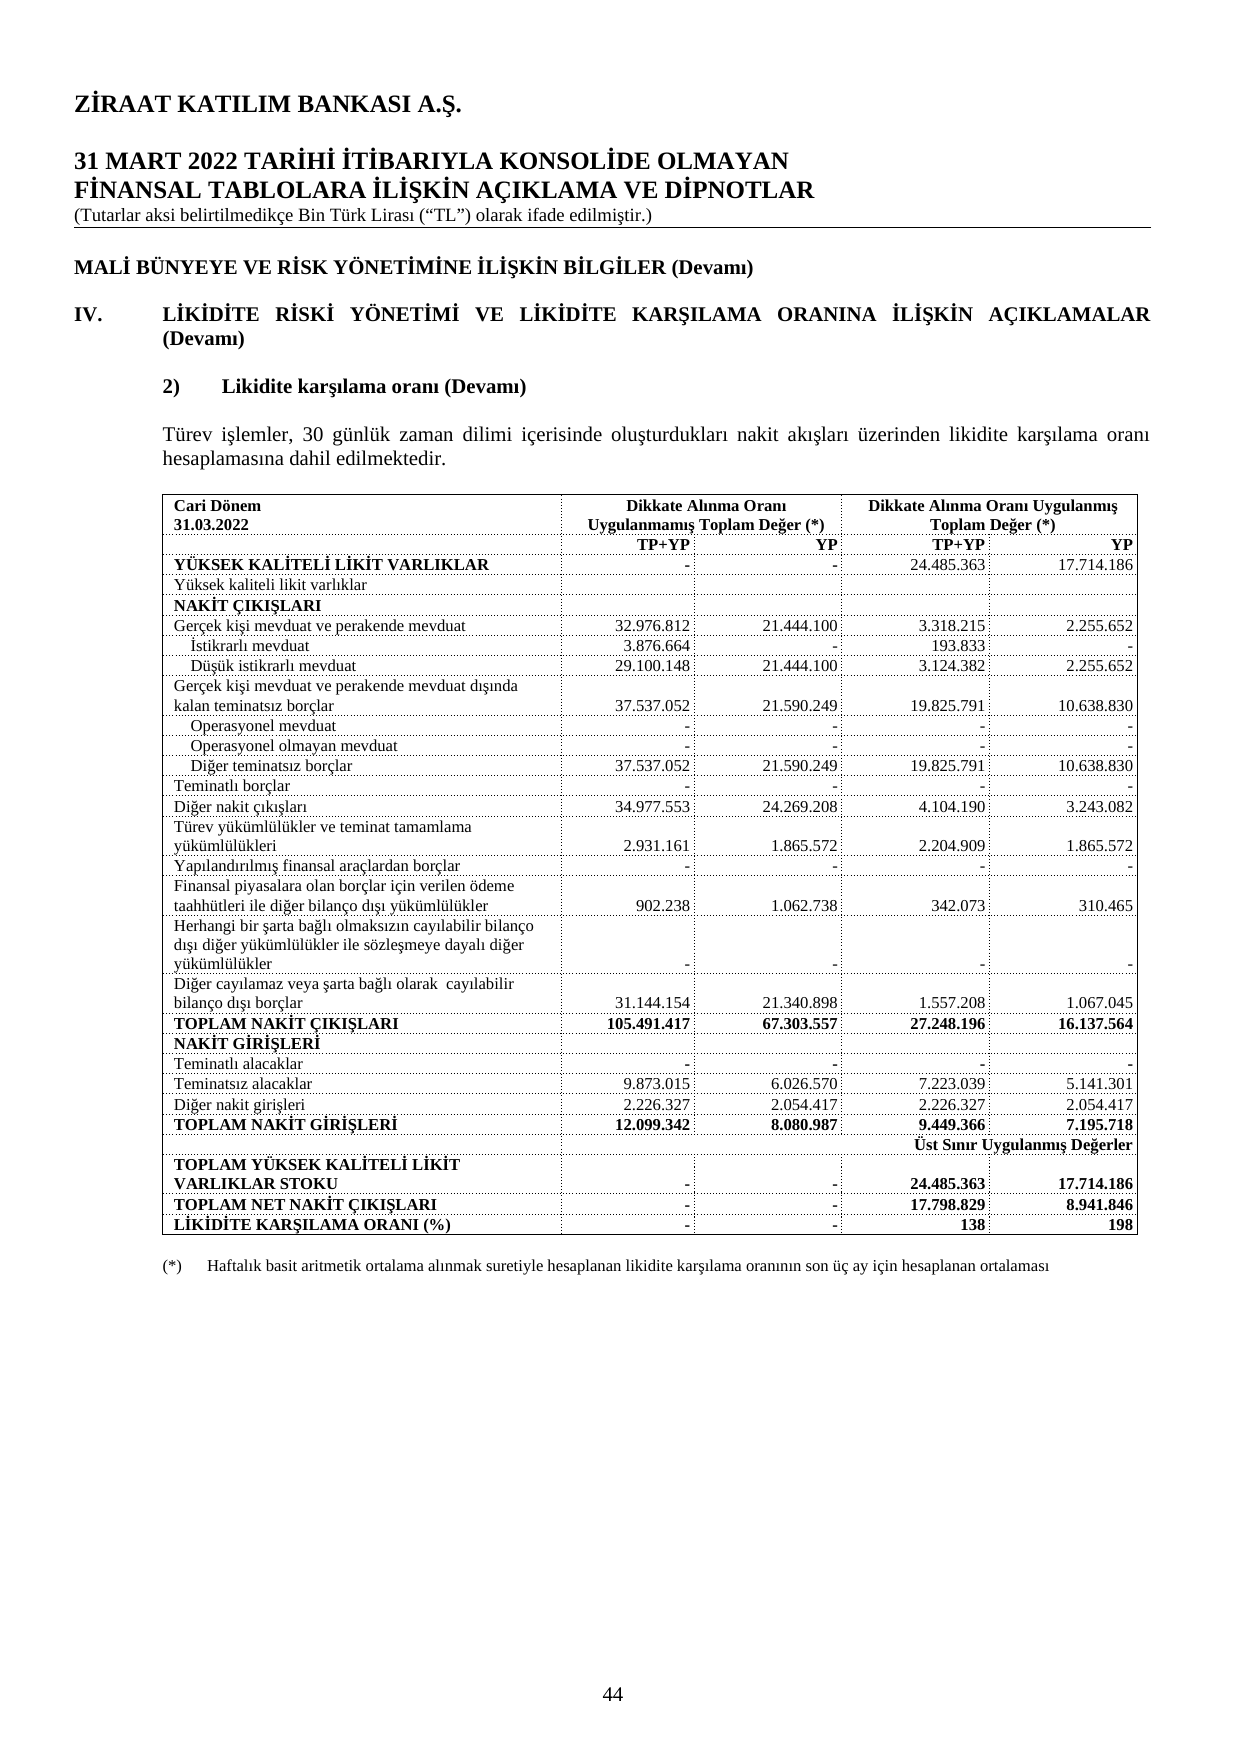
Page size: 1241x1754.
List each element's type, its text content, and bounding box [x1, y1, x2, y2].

text Türev işlemler, 30 günlük zaman dilimi içerisinde oluşturdukları nakit akışları üzerinden likidite karşılama oranı hesaplamasına dahil edilmektedir. [162, 422, 1152, 470]
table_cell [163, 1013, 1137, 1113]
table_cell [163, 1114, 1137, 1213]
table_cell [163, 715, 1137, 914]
text MALİ BÜNYEYE VE RİSK YÖNETİMİNE İLİŞKİN BİLGİLER (Devamı) [74, 255, 1152, 279]
list Likidite karşılama oranı (Devamı) [162, 374, 1152, 398]
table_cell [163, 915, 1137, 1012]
text IV. LİKİDİTE RİSKİ YÖNETİMİ VE LİKİDİTE KARŞILAMA ORANINA İLİŞKİN AÇIKLAMALAR (Devamı) [74, 302, 1152, 350]
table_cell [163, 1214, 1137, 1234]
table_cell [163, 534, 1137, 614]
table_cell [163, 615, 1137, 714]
text (*) Haftalık basit aritmetik ortalama alınmak suretiyle hesaplanan likidite karşılama oranının son üç ay için hesaplanan ortalaması [162, 1256, 1152, 1275]
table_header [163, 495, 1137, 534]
